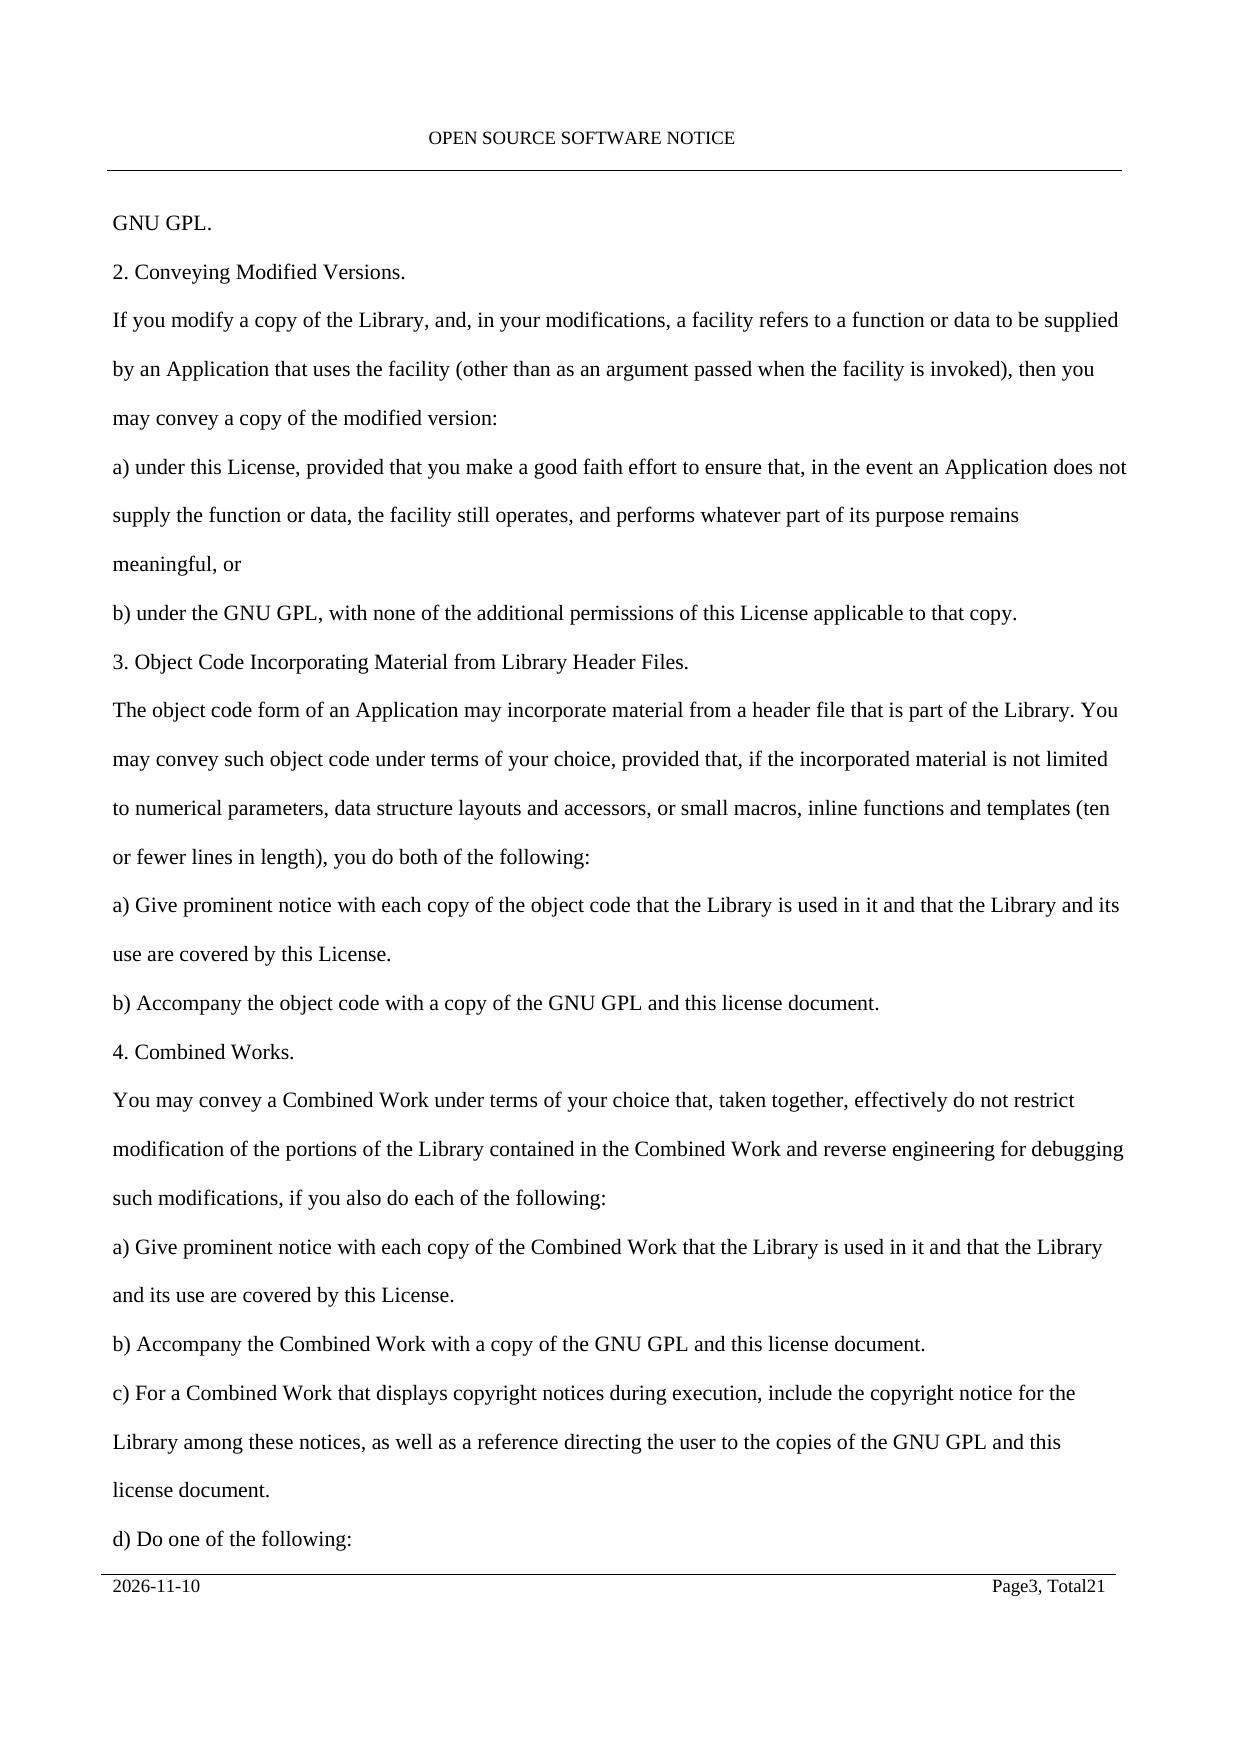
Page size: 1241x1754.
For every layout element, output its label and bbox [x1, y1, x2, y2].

text [112, 206, 1128, 1555]
